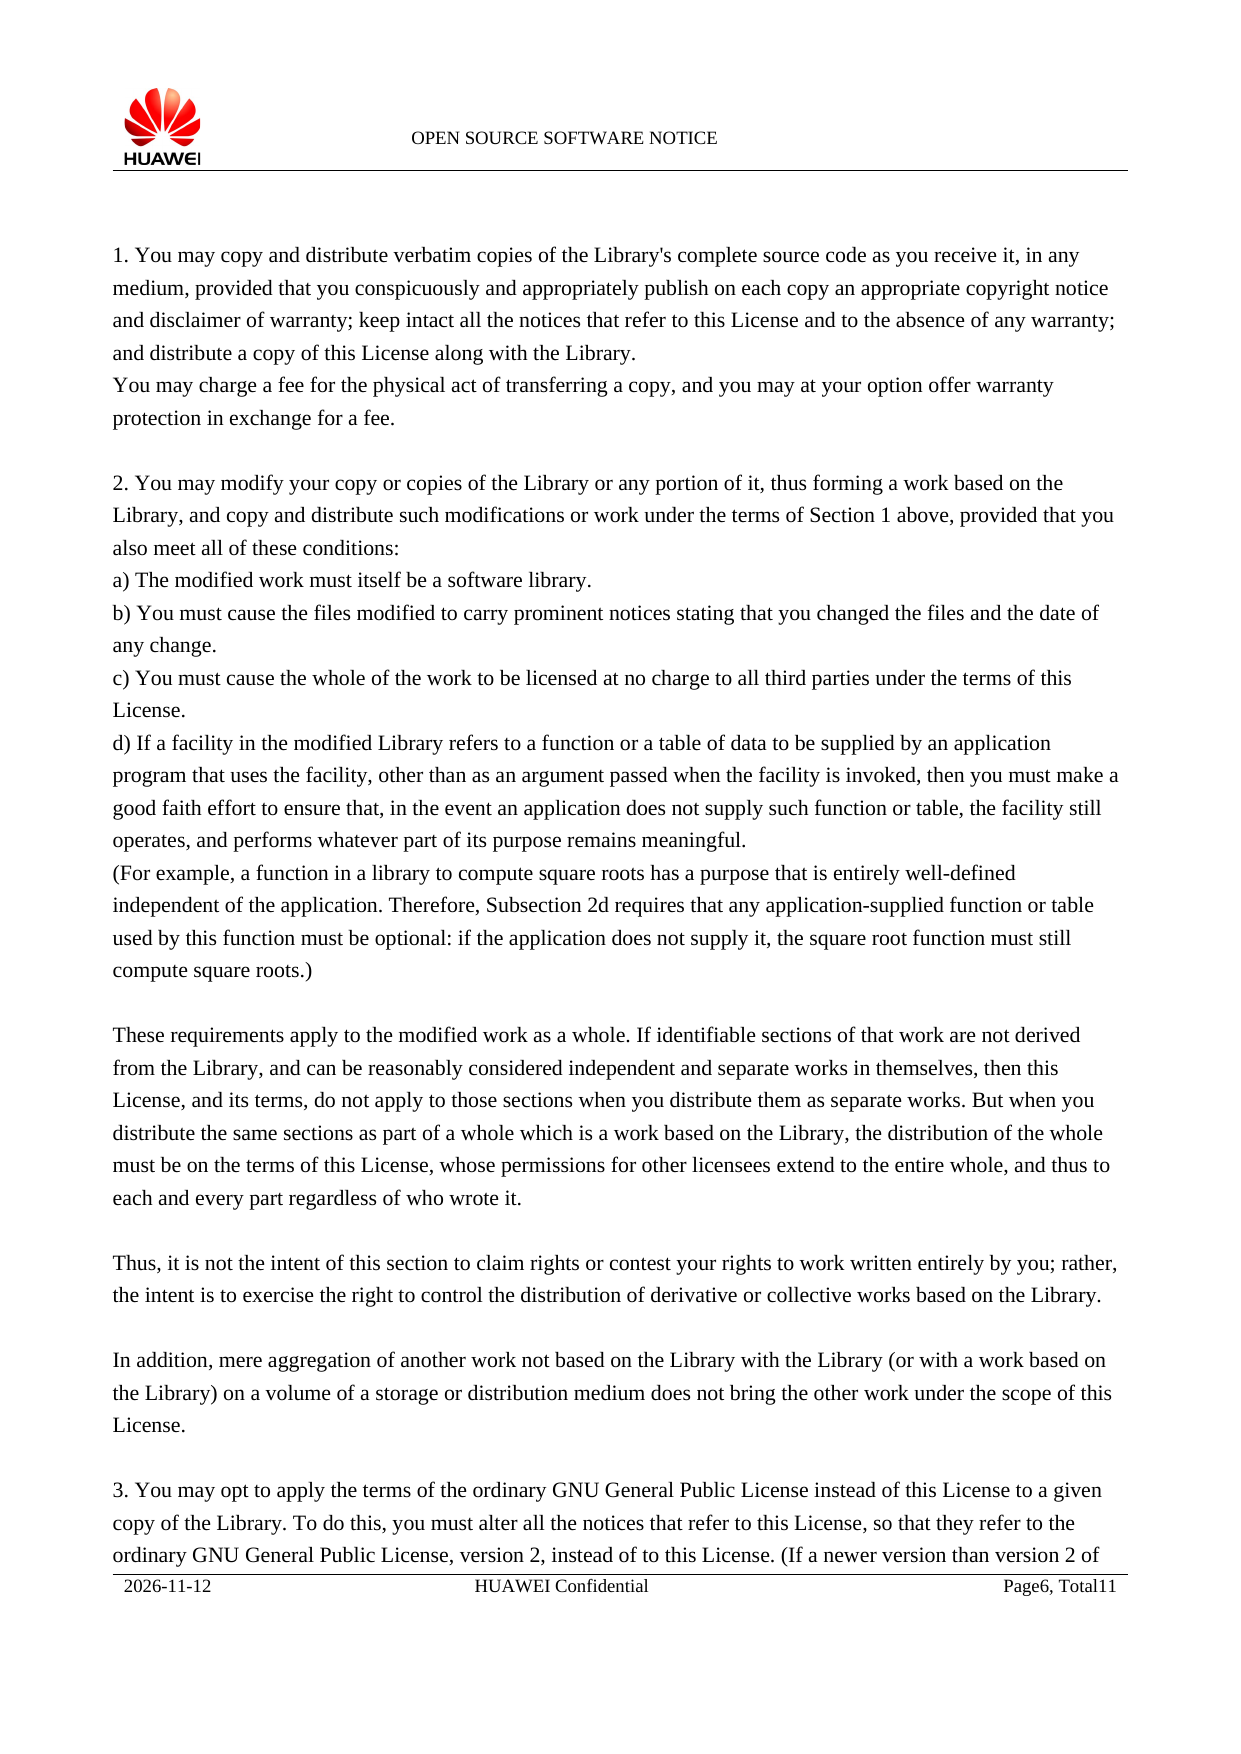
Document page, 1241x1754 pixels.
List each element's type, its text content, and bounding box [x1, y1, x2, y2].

picture [124, 88, 201, 165]
